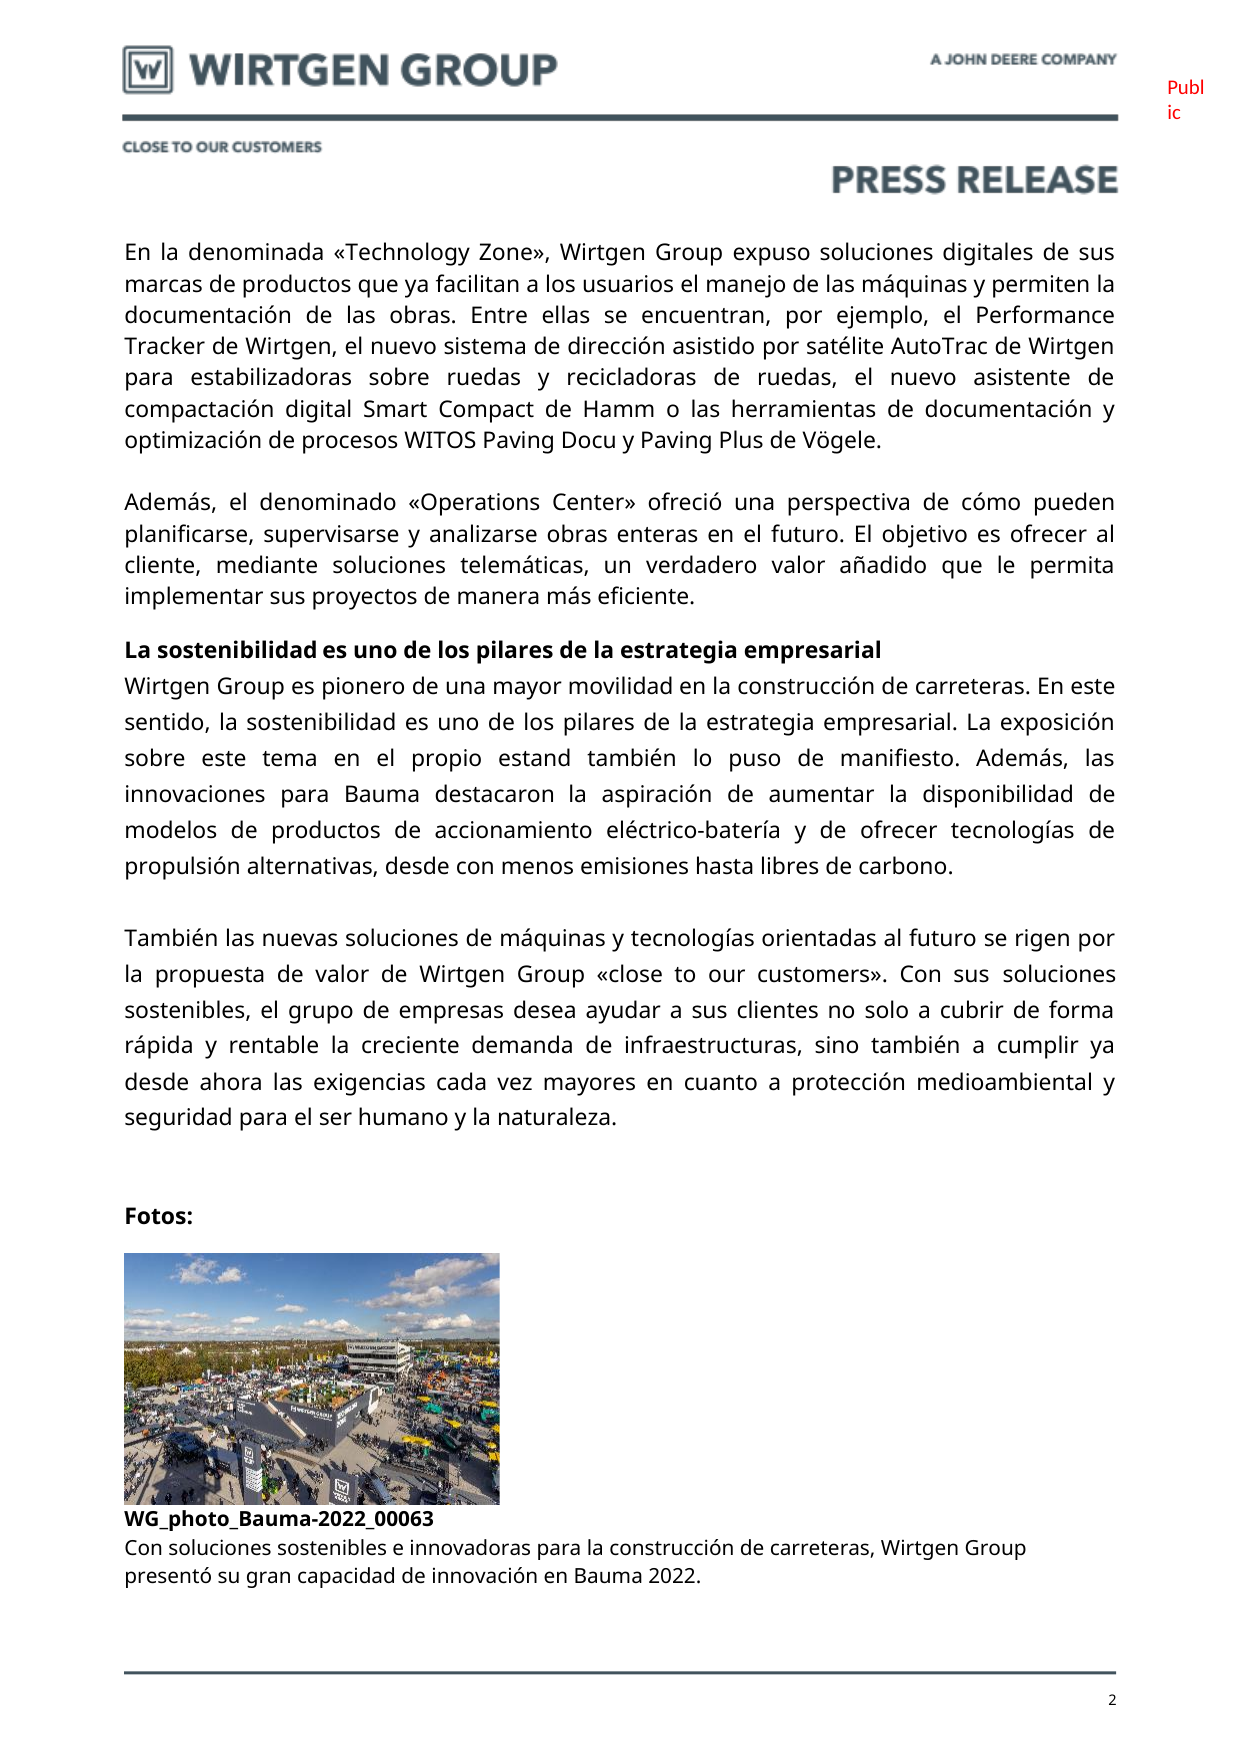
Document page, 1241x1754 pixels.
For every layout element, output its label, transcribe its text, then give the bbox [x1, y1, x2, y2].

text Wirtgen Group es pionero de una mayor movilidad en la construcción de carreteras. En este sentido, la sostenibilidad es uno de los pilares de la estrategia empresarial. La exposición sobre este tema en el propio estand también lo puso de manifiesto. Además, las innovaciones para Bauma destacaron la aspiración de aumentar la disponibilidad de modelos de productos de accionamiento eléctrico-batería y de ofrecer tecnologías de propulsión alternativas, desde con menos emisiones hasta libres de carbono. [124, 670, 1116, 881]
text Con soluciones sostenibles e innovadoras para la construcción de carreteras, Wirtgen Group presentó su gran capacidad de innovación en Bauma 2022. [124, 1533, 1116, 1590]
text En la denominada «Technology Zone», Wirtgen Group expuso soluciones digitales de sus marcas de productos que ya facilitan a los usuarios el manejo de las máquinas y permiten la documentación de las obras. Entre ellas se encuentran, por ejemplo, el Performance Tracker de Wirtgen, el nuevo sistema de dirección asistido por satélite AutoTrac de Wirtgen para estabilizadoras sobre ruedas y recicladoras de ruedas, el nuevo asistente de compactación digital Smart Compact de Hamm o las herramientas de documentación y optimización de procesos WITOS Paving Docu y Paving Plus de Vögele. [124, 236, 1116, 455]
text Fotos: [124, 1200, 1116, 1231]
text La sostenibilidad es uno de los pilares de la estrategia empresarial [124, 634, 1116, 665]
picture [124, 1253, 500, 1505]
text Además, el denominado «Operations Center» ofreció una perspectiva de cómo pueden planificarse, supervisarse y analizarse obras enteras en el futuro. El objetivo es ofrecer al cliente, mediante soluciones telemáticas, un verdadero valor añadido que le permita implementar sus proyectos de manera más eficiente. [124, 486, 1116, 611]
text También las nuevas soluciones de máquinas y tecnologías orientadas al futuro se rigen por la propuesta de valor de Wirtgen Group «close to our customers». Con sus soluciones sostenibles, el grupo de empresas desea ayudar a sus clientes no solo a cubrir de forma rápida y rentable la creciente demanda de infraestructuras, sino también a cumplir ya desde ahora las exigencias cada vez mayores en cuanto a protección medioambiental y seguridad para el ser humano y la naturaleza. [124, 922, 1116, 1133]
